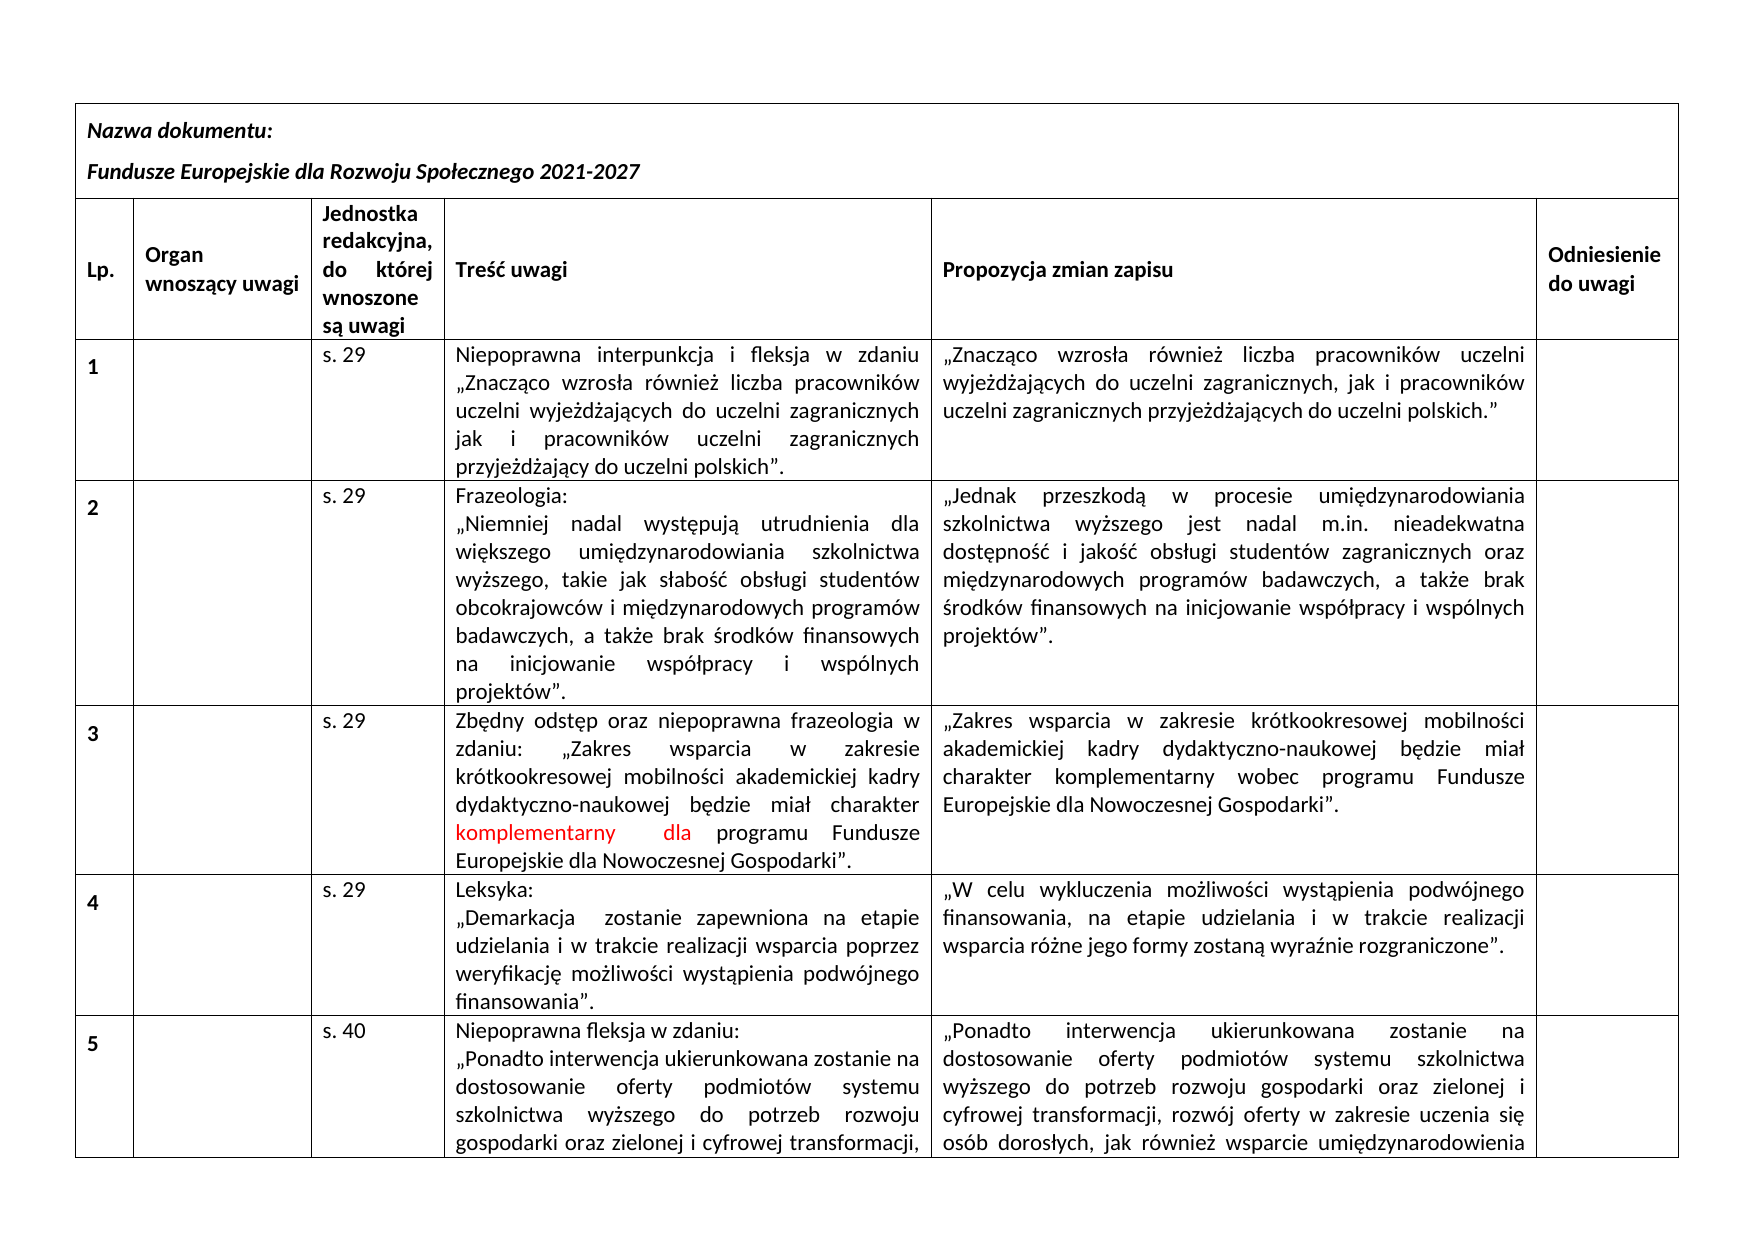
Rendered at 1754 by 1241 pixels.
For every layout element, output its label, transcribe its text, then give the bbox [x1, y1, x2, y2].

table_cell [134, 1016, 311, 1157]
table_cell Frazeologia: „Niemniej nadal występują utrudnienia dla większego umiędzynarodowiania szkolnictwa wyższego, takie jak słabość obsługi studentów obcokrajowców i międzynarodowych programów badawczych, a także brak środków finansowych na inicjowanie współpracy i wspólnych projektów”. [445, 481, 931, 705]
table_cell [1537, 1016, 1678, 1157]
table_cell s. 29 [312, 875, 444, 1015]
table_cell Organ wnoszący uwagi [134, 199, 311, 339]
table_cell [1537, 706, 1678, 874]
table_cell „Jednak przeszkodą w procesie umiędzynarodowiania szkolnictwa wyższego jest nadal m.in. nieadekwatna dostępność i jakość obsługi studentów zagranicznych oraz międzynarodowych programów badawczych, a także brak środków finansowych na inicjowanie współpracy i wspólnych projektów”. [932, 481, 1536, 705]
table_cell 5 [76, 1016, 133, 1157]
table_cell Lp. [76, 199, 133, 339]
table_cell Jednostka redakcyjna, do której wnoszone są uwagi [312, 199, 444, 339]
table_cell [445, 1016, 931, 1157]
table_cell [134, 481, 311, 705]
table_cell 2 [76, 481, 133, 705]
table_cell 3 [76, 706, 133, 874]
table_cell [134, 340, 311, 480]
table_cell Leksyka: „Demarkacja zostanie zapewniona na etapie udzielania i w trakcie realizacji wsparcia poprzez weryfikację możliwości wystąpienia podwójnego finansowania”. [445, 875, 931, 1015]
table_cell s. 29 [312, 706, 444, 874]
table_cell [1537, 340, 1678, 480]
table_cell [932, 1016, 1536, 1157]
table_cell [134, 706, 311, 874]
table_cell s. 40 [312, 1016, 444, 1157]
table_cell 1 [76, 340, 133, 480]
table_cell Niepoprawna interpunkcja i fleksja w zdaniu „Znacząco wzrosła również liczba pracowników uczelni wyjeżdżających do uczelni zagranicznych jak i pracowników uczelni zagranicznych przyjeżdżający do uczelni polskich”. [445, 340, 931, 480]
table_cell Propozycja zmian zapisu [932, 199, 1536, 339]
table_cell [1537, 481, 1678, 705]
table_header Nazwa dokumentu: Fundusze Europejskie dla Rozwoju Społecznego 2021-2027 [76, 104, 1678, 198]
table_cell s. 29 [312, 340, 444, 480]
table_cell [134, 875, 311, 1015]
table_cell Treść uwagi [445, 199, 931, 339]
table_cell Zbędny odstęp oraz niepoprawna frazeologia w zdaniu: „Zakres wsparcia w zakresie krótkookresowej mobilności akademickiej kadry dydaktyczno-naukowej będzie miał charakter komplementarny dla programu Fundusze Europejskie dla Nowoczesnej Gospodarki”. [445, 706, 931, 874]
table_cell s. 29 [312, 481, 444, 705]
table_cell „W celu wykluczenia możliwości wystąpienia podwójnego finansowania, na etapie udzielania i w trakcie realizacji wsparcia różne jego formy zostaną wyraźnie rozgraniczone”. [932, 875, 1536, 1015]
table_cell „Zakres wsparcia w zakresie krótkookresowej mobilności akademickiej kadry dydaktyczno-naukowej będzie miał charakter komplementarny wobec programu Fundusze Europejskie dla Nowoczesnej Gospodarki”. [932, 706, 1536, 874]
table_cell Odniesienie do uwagi [1537, 199, 1678, 339]
table_cell 4 [76, 875, 133, 1015]
table_cell [1537, 875, 1678, 1015]
table_cell „Znacząco wzrosła również liczba pracowników uczelni wyjeżdżających do uczelni zagranicznych, jak i pracowników uczelni zagranicznych przyjeżdżających do uczelni polskich.” [932, 340, 1536, 480]
